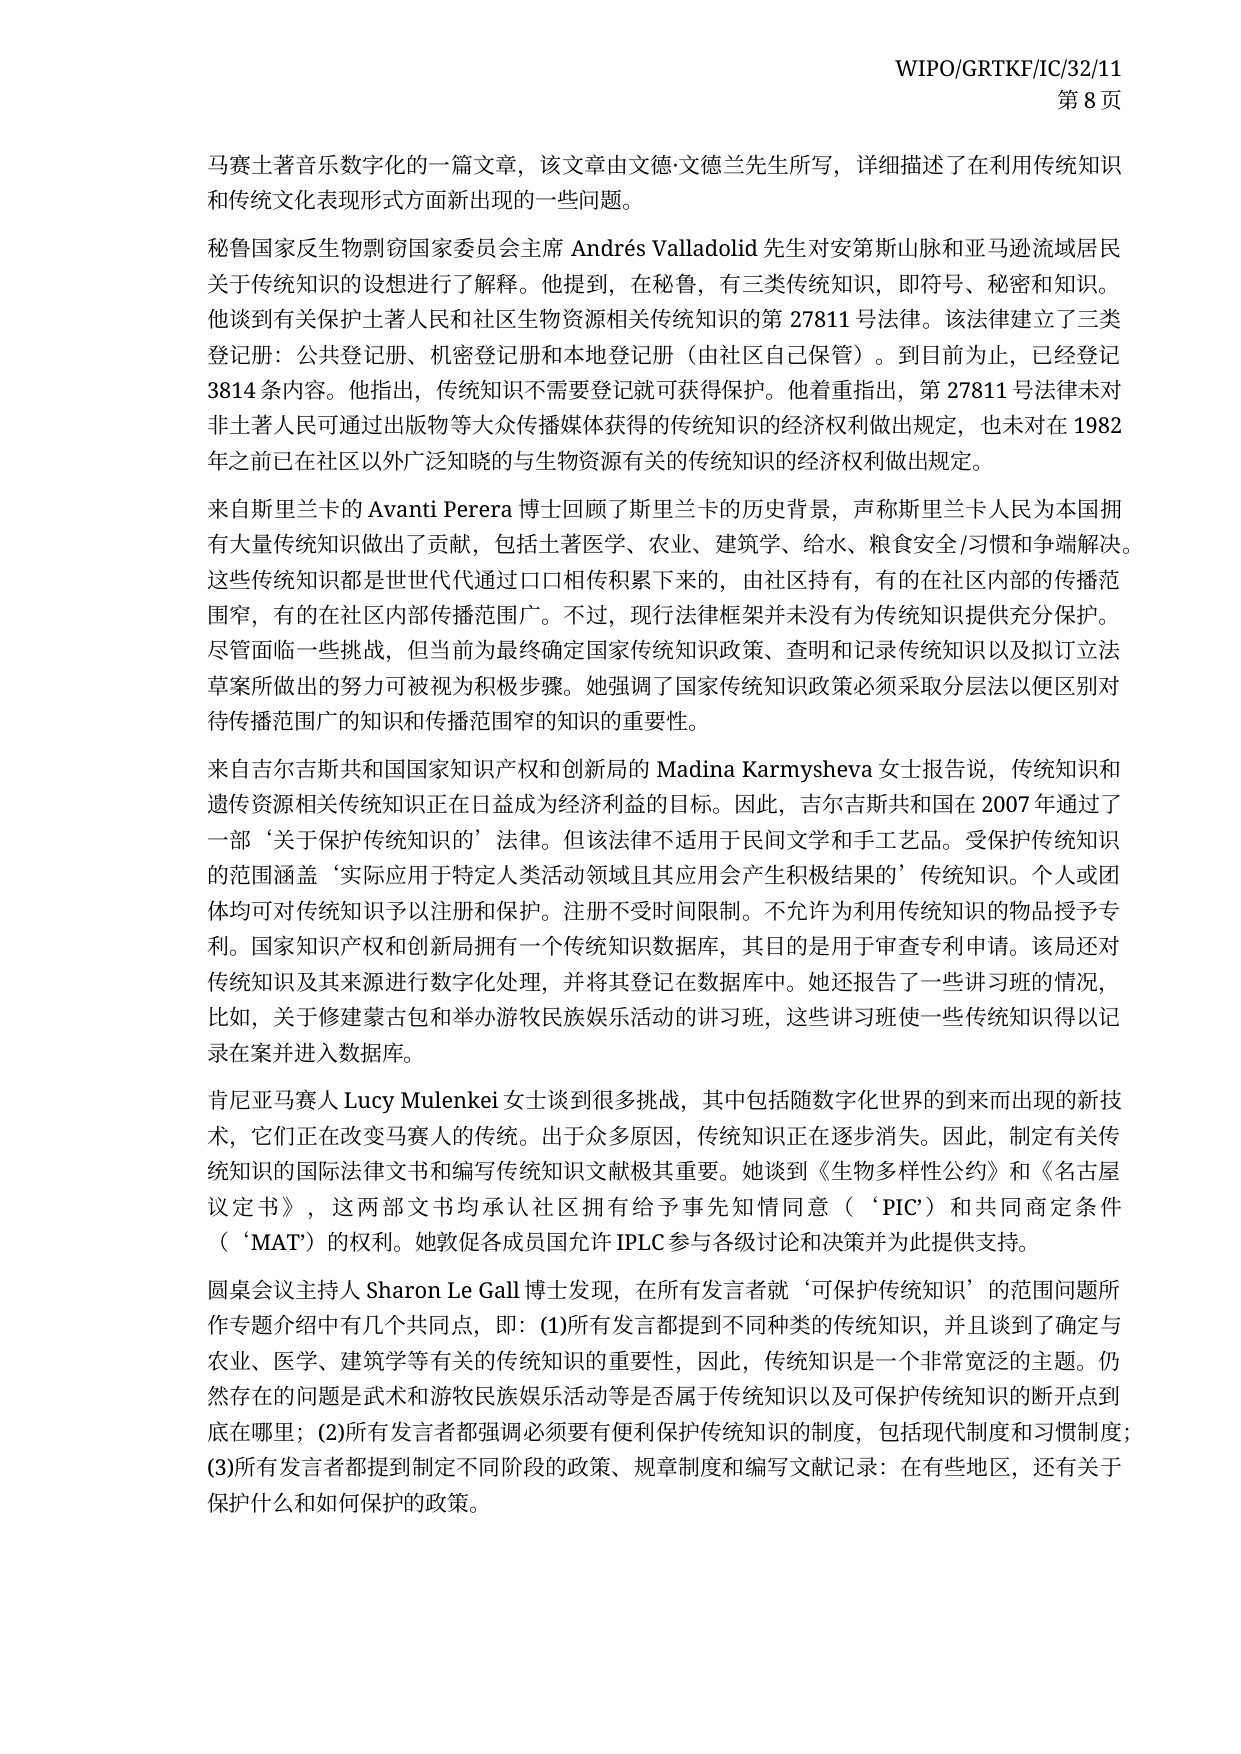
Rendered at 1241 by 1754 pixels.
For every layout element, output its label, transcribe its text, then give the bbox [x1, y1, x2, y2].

list 圆桌会议主持人Sharon Le Gall博士发现，在所有发言者就‘可保护传统知识’的范围问题所作专题介绍中有几个共同点，即：(1)所有发言都提到不同种类的传统知识，并且谈到了确定与农业、医学、建筑学等有关的传统知识的重要性，因此，传统知识是一个非常宽泛的主题。仍然存在的问题是武术和游牧民族娱乐活动等是否属于传统知识以及可保护传统知识的断开点到底在哪里；(2)所有发言者都强调必须要有便利保护传统知识的制度，包括现代制度和习惯制度；(3)所有发言者都提到制定不同阶段的政策、规章制度和编写文献记录：在有些地区，还有关于保护什么和如何保护的政策。 [207, 1269, 1122, 1517]
list 来自吉尔吉斯共和国国家知识产权和创新局的Madina Karmysheva女士报告说，传统知识和遗传资源相关传统知识正在日益成为经济利益的目标。因此，吉尔吉斯共和国在2007年通过了一部‘关于保护传统知识的’法律。但该法律不适用于民间文学和手工艺品。受保护传统知识的范围涵盖‘实际应用于特定人类活动领域且其应用会产生积极结果的’传统知识。个人或团体均可对传统知识予以注册和保护。注册不受时间限制。不允许为利用传统知识的物品授予专利。国家知识产权和创新局拥有一个传统知识数据库，其目的是用于审查专利申请。该局还对传统知识及其来源进行数字化处理，并将其登记在数据库中。她还报告了一些讲习班的情况，比如，关于修建蒙古包和举办游牧民族娱乐活动的讲习班，这些讲习班使一些传统知识得以记录在案并进入数据库。 [207, 748, 1122, 1067]
list 秘鲁国家反生物剽窃国家委员会主席Andrés Valladolid先生对安第斯山脉和亚马逊流域居民关于传统知识的设想进行了解释。他提到，在秘鲁，有三类传统知识，即符号、秘密和知识。他谈到有关保护土著人民和社区生物资源相关传统知识的第27811号法律。该法律建立了三类登记册：公共登记册、机密登记册和本地登记册（由社区自己保管）。到目前为止，已经登记3814条内容。他指出，传统知识不需要登记就可获得保护。他着重指出，第27811号法律未对非土著人民可通过出版物等大众传播媒体获得的传统知识的经济权利做出规定，也未对在1982年之前已在社区以外广泛知晓的与生物资源有关的传统知识的经济权利做出规定。 [207, 228, 1122, 476]
list 来自斯里兰卡的Avanti Perera博士回顾了斯里兰卡的历史背景，声称斯里兰卡人民为本国拥有大量传统知识做出了贡献，包括土著医学、农业、建筑学、给水、粮食安全/习惯和争端解决。这些传统知识都是世世代代通过口口相传积累下来的，由社区持有，有的在社区内部的传播范围窄，有的在社区内部传播范围广。不过，现行法律框架并未没有为传统知识提供充分保护。尽管面临一些挑战，但当前为最终确定国家传统知识政策、查明和记录传统知识以及拟订立法草案所做出的努力可被视为积极步骤。她强调了国家传统知识政策必须采取分层法以便区别对待传播范围广的知识和传播范围窄的知识的重要性。 [207, 488, 1122, 736]
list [207, 144, 1122, 215]
list 肯尼亚马赛人Lucy Mulenkei女士谈到很多挑战，其中包括随数字化世界的到来而出现的新技术，它们正在改变马赛人的传统。出于众多原因，传统知识正在逐步消失。因此，制定有关传统知识的国际法律文书和编写传统知识文献极其重要。她谈到《生物多样性公约》和《名古屋议定书》，这两部文书均承认社区拥有给予事先知情同意（‘PIC’）和共同商定条件（‘MAT’）的权利。她敦促各成员国允许IPLC参与各级讨论和决策并为此提供支持。 [207, 1080, 1122, 1257]
